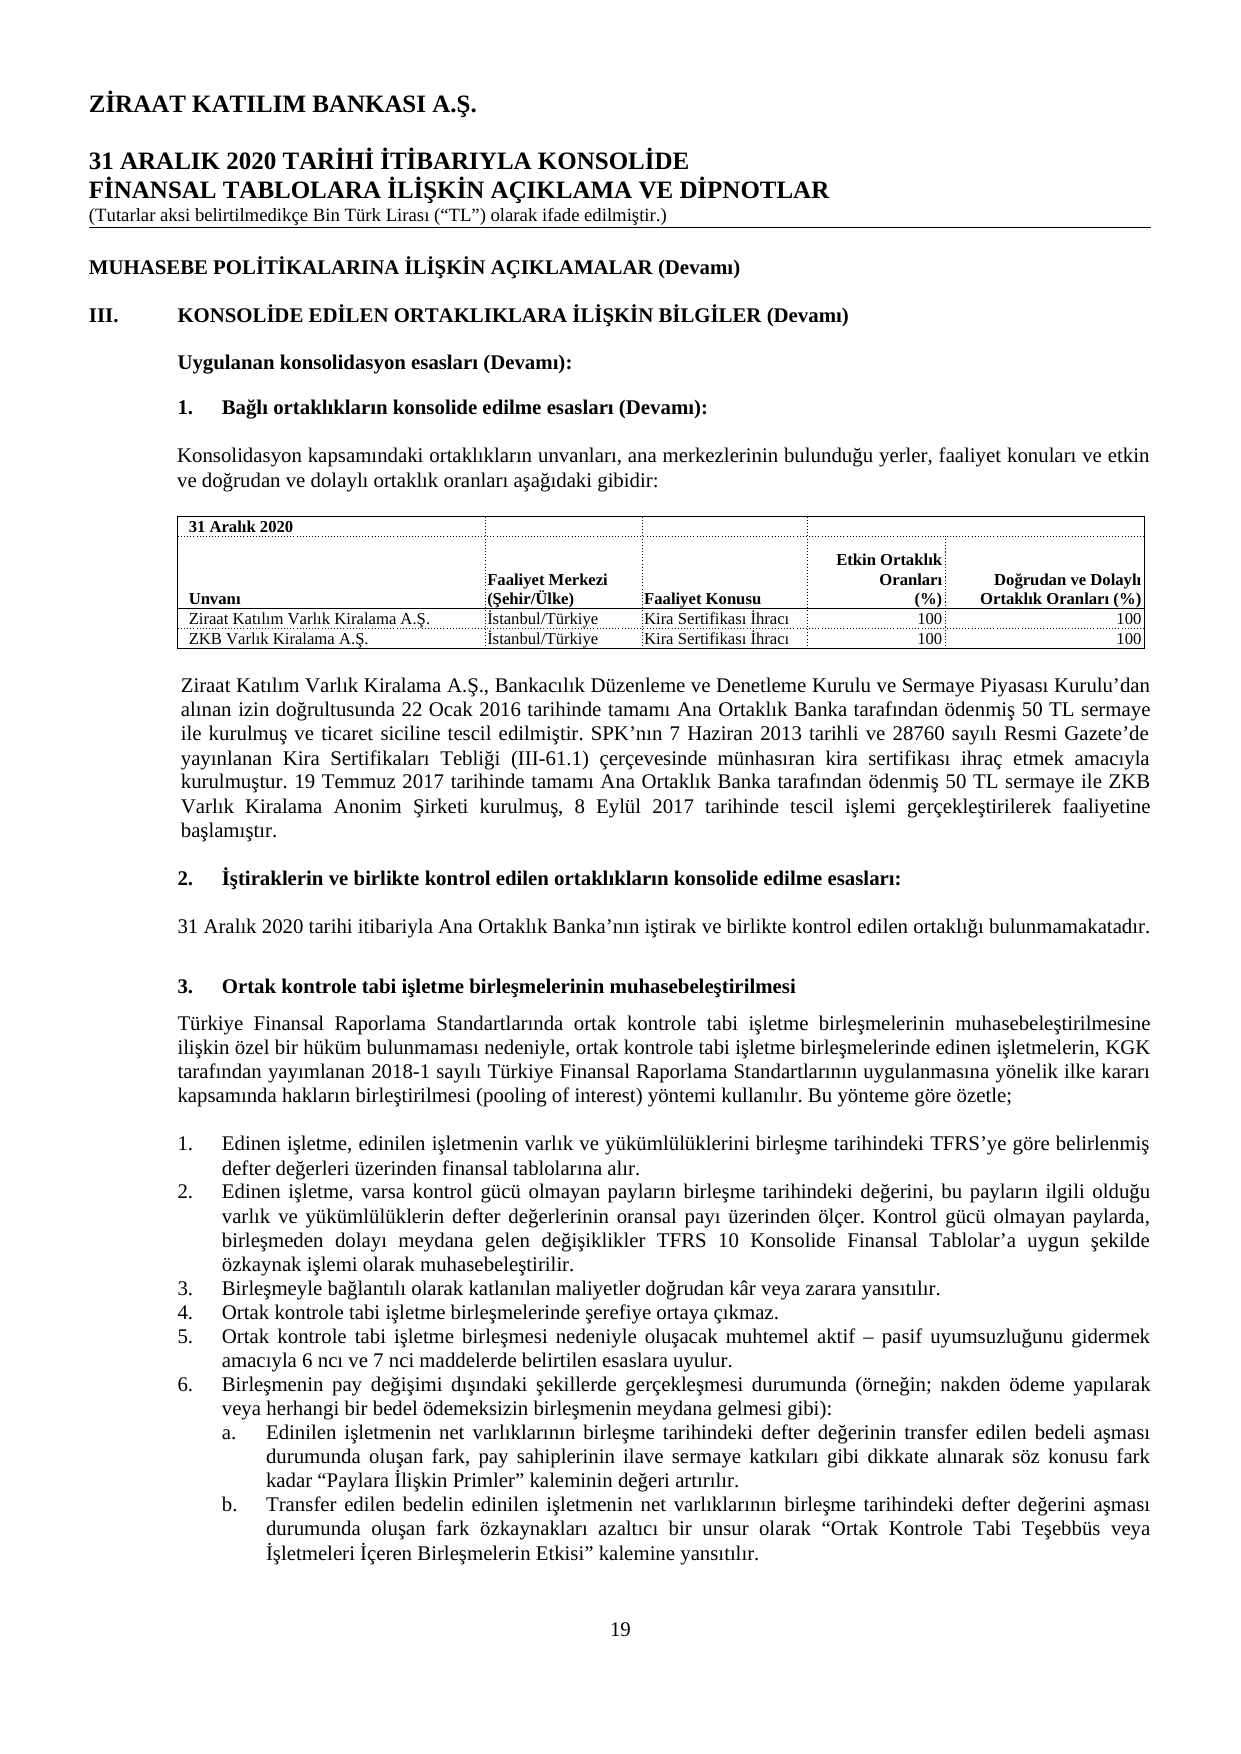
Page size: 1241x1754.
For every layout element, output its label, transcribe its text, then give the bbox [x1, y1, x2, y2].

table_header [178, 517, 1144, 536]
text Türkiye Finansal Raporlama Standartlarında ortak kontrole tabi işletme birleşmelerinin muhasebeleştirilmesine ilişkin özel bir hüküm bulunmaması nedeniyle, ortak kontrole tabi işletme birleşmelerinde edinen işletmelerin, KGK tarafından yayımlanan 2018-1 sayılı Türkiye Finansal Raporlama Standartlarının uygulanmasına yönelik ilke kararı kapsamında hakların birleştirilmesi (pooling of interest) yöntemi kullanılır. Bu yönteme göre özetle; [177, 1011, 1152, 1107]
text III. KONSOLİDE EDİLEN ORTAKLIKLARA İLİŞKİN BİLGİLER (Devamı) [89, 303, 1151, 327]
text Konsolidasyon kapsamındaki ortaklıkların unvanları, ana merkezlerinin bulunduğu yerler, faaliyet konuları ve etkin ve doğrudan ve dolaylı ortaklık oranları aşağıdaki gibidir: [177, 443, 1151, 492]
list Ortak kontrole tabi işletme birleşmelerinde şerefiye ortaya çıkmaz. [177, 1300, 1152, 1324]
list Edinen işletme, edinilen işletmenin varlık ve yükümlülüklerini birleşme tarihindeki TFRS’ye göre belirlenmiş defter değerleri üzerinden finansal tablolarına alır. [177, 1131, 1152, 1179]
list Edinilen işletmenin net varlıklarının birleşme tarihindeki defter değerinin transfer edilen bedeli aşması durumunda oluşan fark, pay sahiplerinin ilave sermaye katkıları gibi dikkate alınarak söz konusu fark kadar “Paylara İlişkin Primler” kaleminin değeri artırılır. [222, 1420, 1152, 1492]
text MUHASEBE POLİTİKALARINA İLİŞKİN AÇIKLAMALAR (Devamı) [89, 255, 1151, 279]
list Birleşmeyle bağlantılı olarak katlanılan maliyetler doğrudan kâr veya zarara yansıtılır. [177, 1276, 1152, 1300]
text 2. İştiraklerin ve birlikte kontrol edilen ortaklıkların konsolide edilme esasları: [177, 866, 1152, 890]
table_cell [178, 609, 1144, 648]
text Ziraat Katılım Varlık Kiralama A.Ş., Bankacılık Düzenleme ve Denetleme Kurulu ve Sermaye Piyasası Kurulu’dan alınan izin doğrultusunda 22 Ocak 2016 tarihinde tamamı Ana Ortaklık Banka tarafından ödenmiş 50 TL sermaye ile kurulmuş ve ticaret siciline tescil edilmiştir. SPK’nın 7 Haziran 2013 tarihli ve 28760 sayılı Resmi Gazete’de yayınlanan Kira Sertifikaları Tebliği (III-61.1) çerçevesinde münhasıran kira sertifikası ihraç etmek amacıyla kurulmuştur. 19 Temmuz 2017 tarihinde tamamı Ana Ortaklık Banka tarafından ödenmiş 50 TL sermaye ile ZKB Varlık Kiralama Anonim Şirketi kurulmuş, 8 Eylül 2017 tarihinde tescil işlemi gerçekleştirilerek faaliyetine başlamıştır. [181, 673, 1151, 842]
text 1. Bağlı ortaklıkların konsolide edilme esasları (Devamı): [177, 397, 1152, 419]
list Ortak kontrole tabi işletme birleşmesi nedeniyle oluşacak muhtemel aktif – pasif uyumsuzluğunu gidermek amacıyla 6 ncı ve 7 nci maddelerde belirtilen esaslara uyulur. [177, 1324, 1152, 1372]
text Uygulanan konsolidasyon esasları (Devamı): [177, 351, 1151, 374]
list Edinen işletme, varsa kontrol gücü olmayan payların birleşme tarihindeki değerini, bu payların ilgili olduğu varlık ve yükümlülüklerin defter değerlerinin oransal payı üzerinden ölçer. Kontrol gücü olmayan paylarda, birleşmeden dolayı meydana gelen değişiklikler TFRS 10 Konsolide Finansal Tablolar’a uygun şekilde özkaynak işlemi olarak muhasebeleştirilir. [177, 1179, 1152, 1276]
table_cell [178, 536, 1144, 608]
list Transfer edilen bedelin edinilen işletmenin net varlıklarının birleşme tarihindeki defter değerini aşması durumunda oluşan fark özkaynakları azaltıcı bir unsur olarak “Ortak Kontrole Tabi Teşebbüs veya İşletmeleri İçeren Birleşmelerin Etkisi” kalemine yansıtılır. [222, 1492, 1152, 1564]
list Birleşmenin pay değişimi dışındaki şekillerde gerçekleşmesi durumunda (örneğin; nakden ödeme yapılarak veya herhangi bir bedel ödemeksizin birleşmenin meydana gelmesi gibi): [177, 1372, 1152, 1420]
text 3. Ortak kontrole tabi işletme birleşmelerinin muhasebeleştirilmesi [177, 974, 1152, 998]
text 31 Aralık 2020 tarihi itibariyla Ana Ortaklık Banka’nın iştirak ve birlikte kontrol edilen ortaklığı bulunmamakatadır. [177, 914, 1151, 938]
